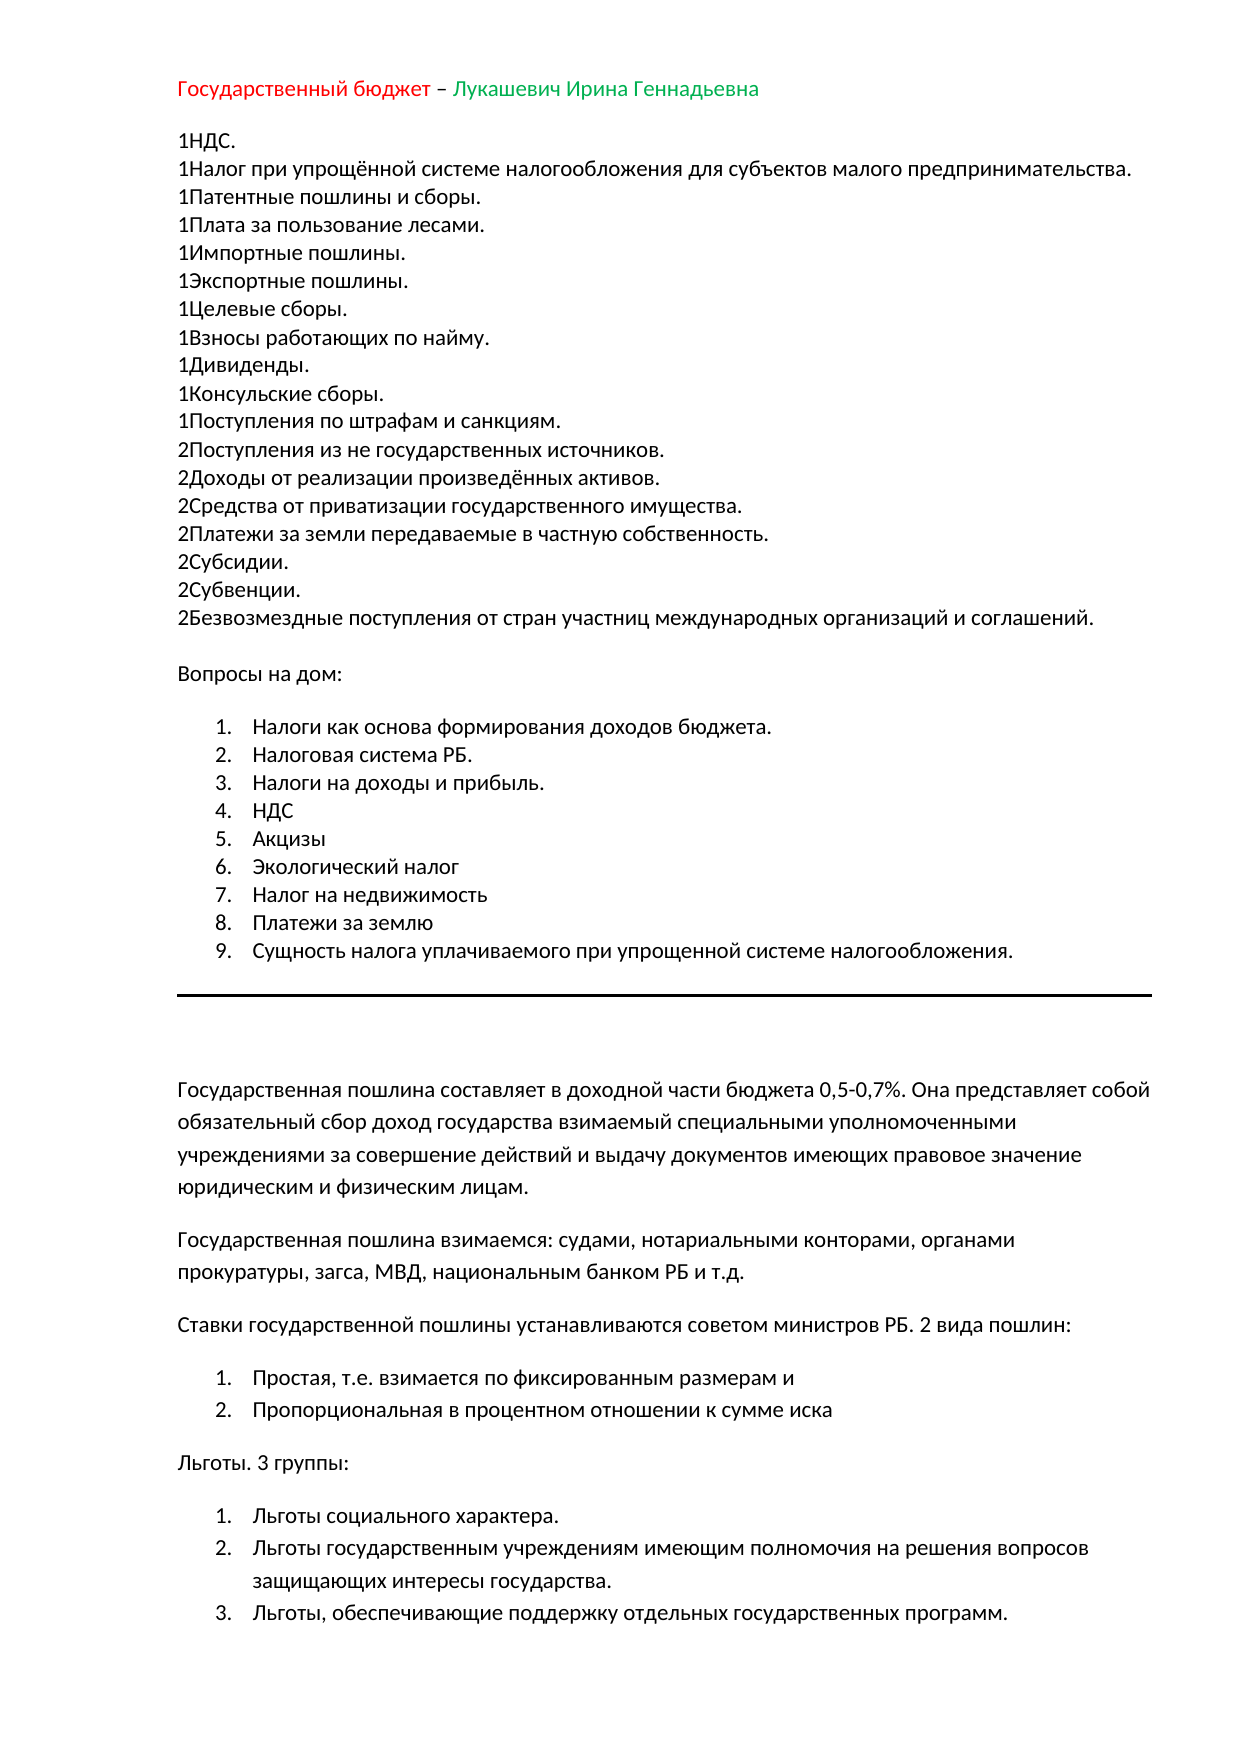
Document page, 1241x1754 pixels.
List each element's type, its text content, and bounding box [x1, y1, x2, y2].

text 2Субвенции. [177, 575, 1152, 603]
list Льготы государственным учреждениям имеющим полномочия на решения вопросов защищающих интересы государства. [215, 1533, 1152, 1594]
text Вопросы на дом: [177, 659, 1152, 687]
text Государственная пошлина взимаемся: судами, нотариальными конторами, органами прокуратуры, загса, МВД, национальным банком РБ и т.д. [177, 1225, 1152, 1285]
list Сущность налога уплачиваемого при упрощенной системе налогообложения. [215, 936, 1152, 964]
list Налоги как основа формирования доходов бюджета. [215, 712, 1152, 740]
text 1Экспортные пошлины. [177, 267, 1152, 294]
text 2Субсидии. [177, 547, 1152, 575]
text 1Патентные пошлины и сборы. [177, 182, 1152, 211]
list Простая, т.е. взимается по фиксированным размерам и [215, 1363, 1152, 1391]
list Экологический налог [215, 852, 1152, 880]
list Налоги на доходы и прибыль. [215, 768, 1152, 796]
text 1Поступления по штрафам и санкциям. [177, 407, 1152, 435]
text 1Налог при упрощённой системе налогообложения для субъектов малого предпринимательства. [177, 154, 1152, 182]
text Государственная пошлина составляет в доходной части бюджета 0,5-0,7%. Она представляет собой обязательный сбор доход государства взимаемый специальными уполномоченными учреждениями за совершение действий и выдачу документов имеющих правовое значение юридическим и физическим лицам. [177, 1075, 1152, 1200]
text Ставки государственной пошлины устанавливаются советом министров РБ. 2 вида пошлин: [177, 1310, 1152, 1338]
list Льготы, обеспечивающие поддержку отдельных государственных программ. [215, 1598, 1152, 1626]
text 2Поступления из не государственных источников. [177, 435, 1152, 463]
text 2Платежи за земли передаваемые в частную собственность. [177, 519, 1152, 547]
list Налог на недвижимость [215, 880, 1152, 908]
text 2Безвозмездные поступления от стран участниц международных организаций и соглашений. [177, 603, 1152, 631]
list НДС [215, 796, 1152, 824]
list Акцизы [215, 824, 1152, 852]
text 2Доходы от реализации произведённых активов. [177, 463, 1152, 491]
text Льготы. 3 группы: [177, 1448, 1152, 1476]
text 2Средства от приватизации государственного имущества. [177, 491, 1152, 519]
text 1Взносы работающих по найму. [177, 323, 1152, 351]
text 1Импортные пошлины. [177, 238, 1152, 267]
text 1НДС. [177, 126, 1152, 154]
text 1Консульские сборы. [177, 379, 1152, 407]
list Льготы социального характера. [215, 1501, 1152, 1529]
list Пропорциональная в процентном отношении к сумме иска [215, 1395, 1152, 1423]
text 1Целевые сборы. [177, 294, 1152, 323]
text 1Дивиденды. [177, 351, 1152, 379]
list Платежи за землю [215, 908, 1152, 936]
list Налоговая система РБ. [215, 740, 1152, 768]
text 1Плата за пользование лесами. [177, 211, 1152, 238]
